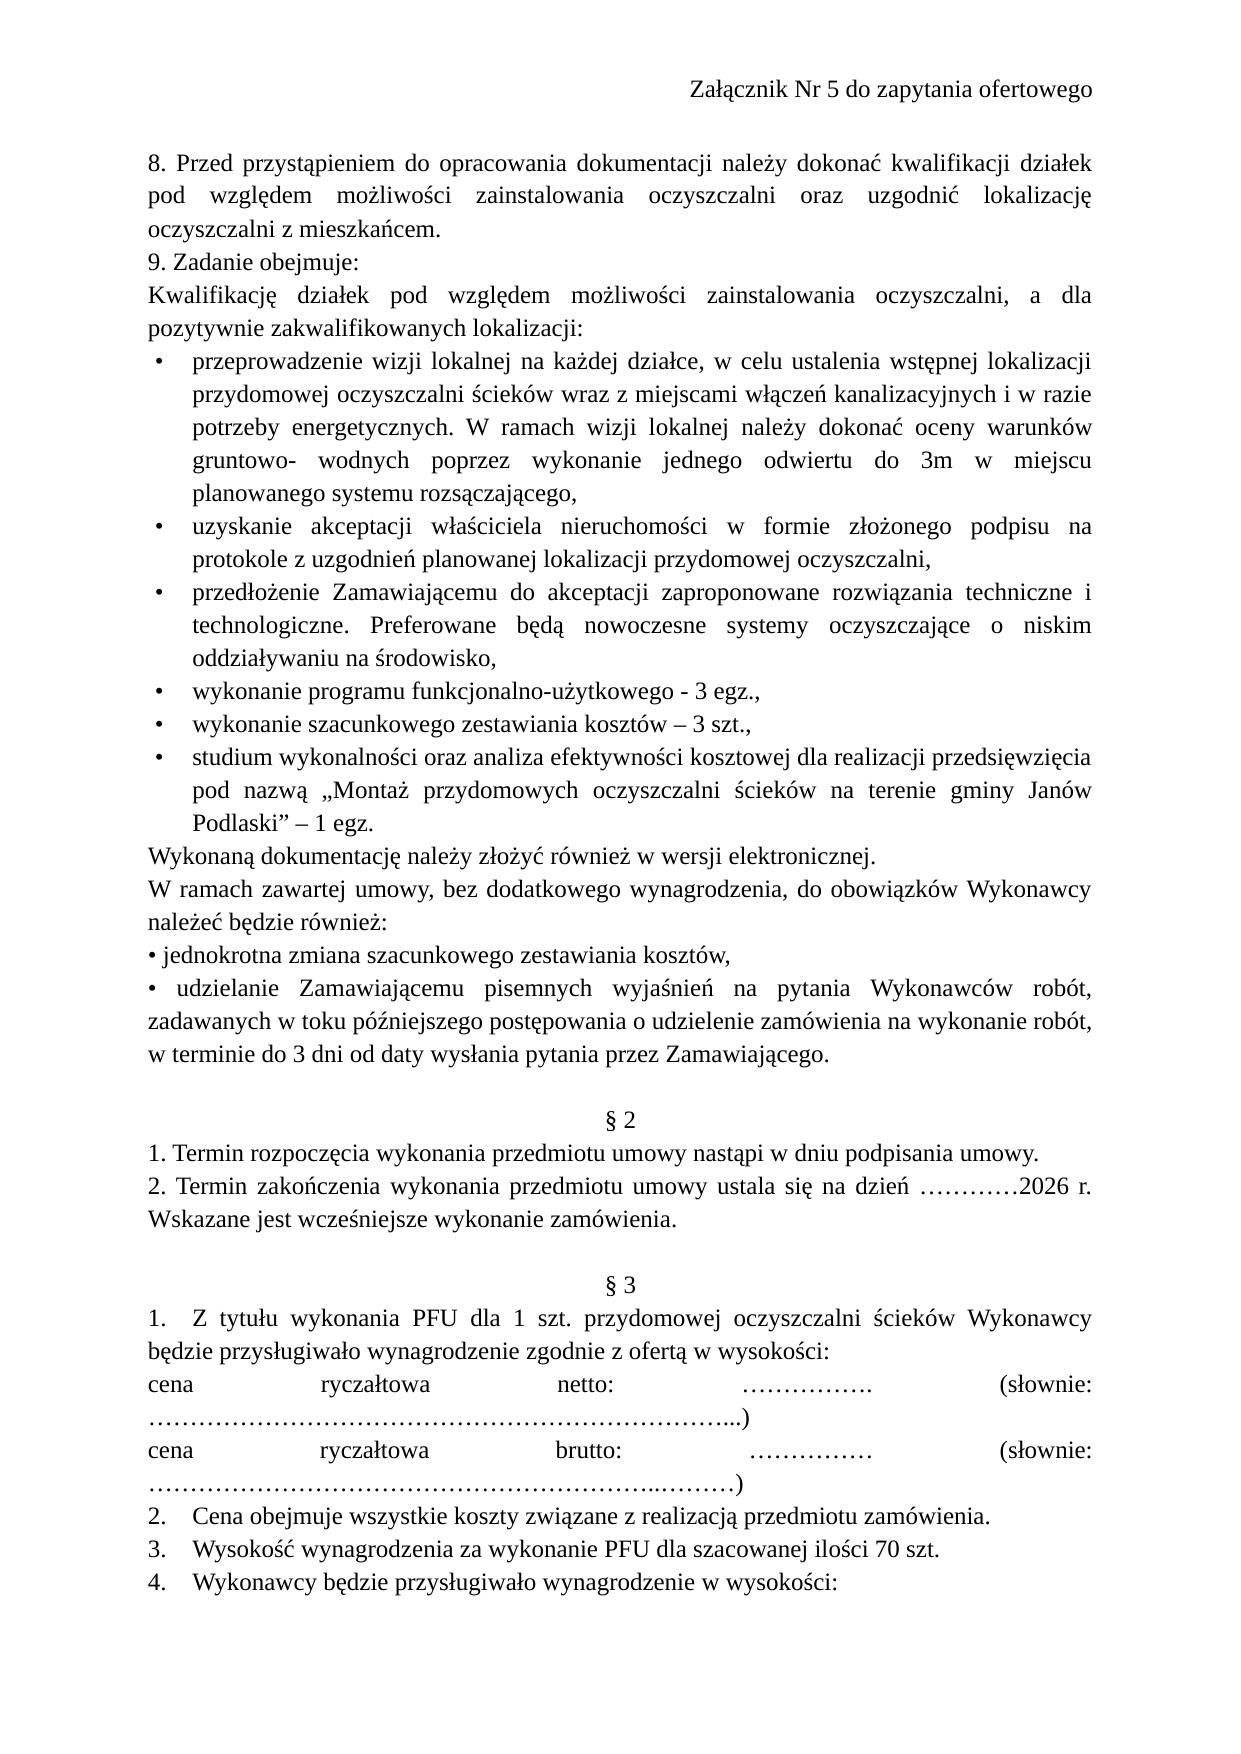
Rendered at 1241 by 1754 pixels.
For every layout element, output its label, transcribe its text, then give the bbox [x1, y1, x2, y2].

list Wysokość wynagrodzenia za wykonanie PFU dla szacowanej ilości 70 szt. [148, 1534, 1093, 1563]
text cena ryczałtowa brutto: …………… (słownie: ……………………………………………………..………) [148, 1435, 1093, 1497]
text Wykonaną dokumentację należy złożyć również w wersji elektronicznej. [148, 841, 1093, 870]
text W ramach zawartej umowy, bez dodatkowego wynagrodzenia, do obowiązków Wykonawcy należeć będzie również: [148, 874, 1093, 936]
text 9. Zadanie obejmuje: [148, 247, 1093, 275]
text 2. Termin zakończenia wykonania przedmiotu umowy ustala się na dzień …………2026 r. Wskazane jest wcześniejsze wykonanie zamówienia. [148, 1171, 1093, 1233]
text § 3 [148, 1270, 1093, 1299]
list pod nazwą „Montaż przydomowych oczyszczalni ścieków na terenie gminy Janów Podlaski” – 1 egz. [192, 775, 1093, 837]
list uzyskanie akceptacji właściciela nieruchomości w formie złożonego podpisu na protokole z uzgodnień planowanej lokalizacji przydomowej oczyszczalni, [154, 511, 1093, 573]
list Cena obejmuje wszystkie koszty związane z realizacją przedmiotu zamówienia. [148, 1501, 1093, 1530]
list przeprowadzenie wizji lokalnej na każdej działce, w celu ustalenia wstępnej lokalizacji przydomowej oczyszczalni ścieków wraz z miejscami włączeń kanalizacyjnych i w razie potrzeby energetycznych. W ramach wizji lokalnej należy dokonać oceny warunków gruntowo- wodnych poprzez wykonanie jednego odwiertu do 3m w miejscu planowanego systemu rozsączającego, [154, 346, 1093, 507]
list wykonanie szacunkowego zestawiania kosztów – 3 szt., [154, 709, 1093, 738]
list wykonanie programu funkcjonalno-użytkowego - 3 egz., [154, 676, 1093, 705]
list studium wykonalności oraz analiza efektywności kosztowej dla realizacji przedsięwzięcia [154, 742, 1093, 771]
text • jednokrotna zmiana szacunkowego zestawiania kosztów, [148, 940, 1093, 969]
list Z tytułu wykonania PFU dla 1 szt. przydomowej oczyszczalni ścieków Wykonawcy będzie przysługiwało wynagrodzenie zgodnie z ofertą w wysokości: [148, 1303, 1093, 1365]
text Kwalifikację działek pod względem możliwości zainstalowania oczyszczalni, a dla pozytywnie zakwalifikowanych lokalizacji: [148, 280, 1093, 341]
text • udzielanie Zamawiającemu pisemnych wyjaśnień na pytania Wykonawców robót, zadawanych w toku późniejszego postępowania o udzielenie zamówienia na wykonanie robót, w terminie do 3 dni od daty wysłania pytania przez Zamawiającego. [148, 973, 1093, 1068]
list Wykonawcy będzie przysługiwało wynagrodzenie w wysokości: [148, 1567, 1093, 1596]
list przedłożenie Zamawiającemu do akceptacji zaproponowane rozwiązania techniczne i technologiczne. Preferowane będą nowoczesne systemy oczyszczające o niskim oddziaływaniu na środowisko, [154, 577, 1093, 672]
text cena ryczałtowa netto: ……………. (słownie: ……………………………………………………………...) [148, 1369, 1093, 1431]
text 8. Przed przystąpieniem do opracowania dokumentacji należy dokonać kwalifikacji działek pod względem możliwości zainstalowania oczyszczalni oraz uzgodnić lokalizację oczyszczalni z mieszkańcem. [148, 148, 1093, 242]
text § 2 [148, 1105, 1093, 1134]
text 1. Termin rozpoczęcia wykonania przedmiotu umowy nastąpi w dniu podpisania umowy. [148, 1138, 1093, 1167]
